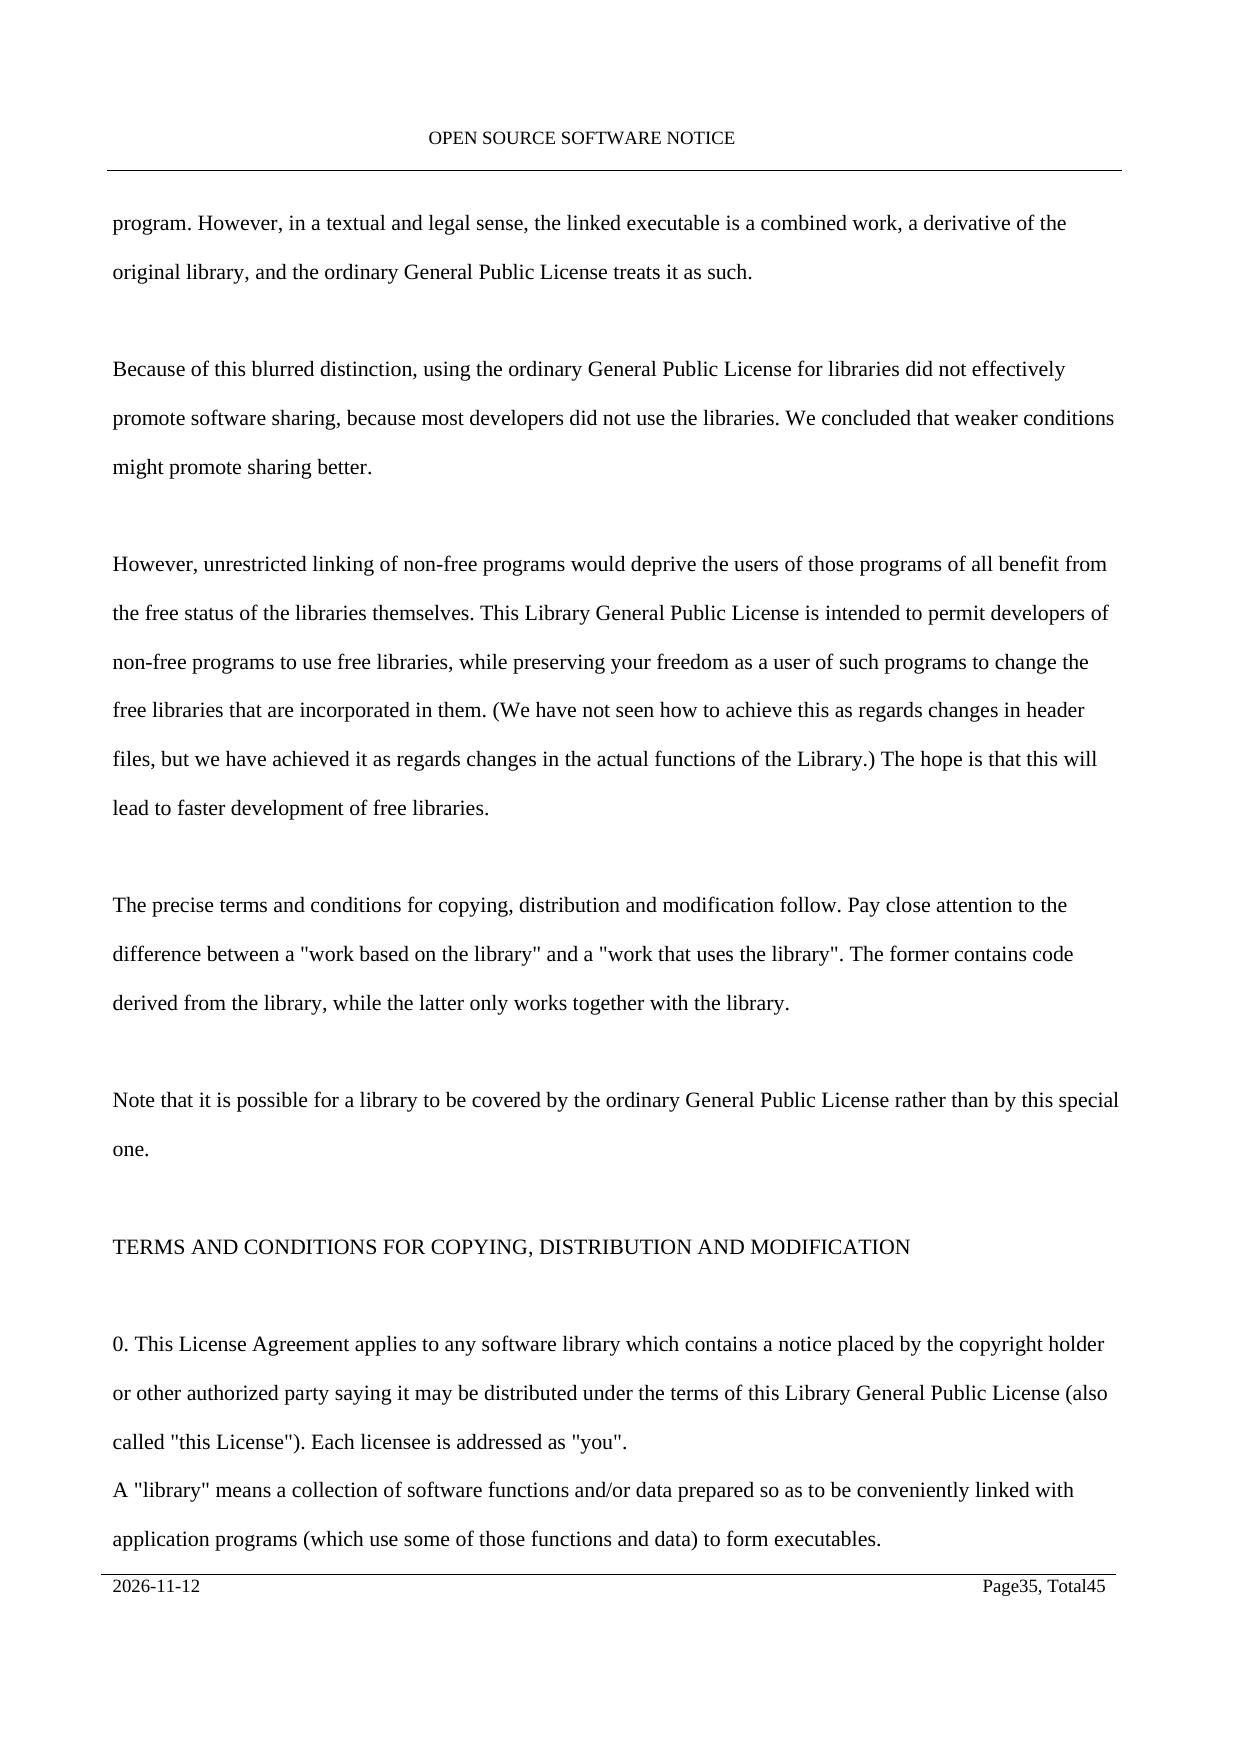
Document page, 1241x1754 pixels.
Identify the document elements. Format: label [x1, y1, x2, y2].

text [112, 206, 1128, 1555]
